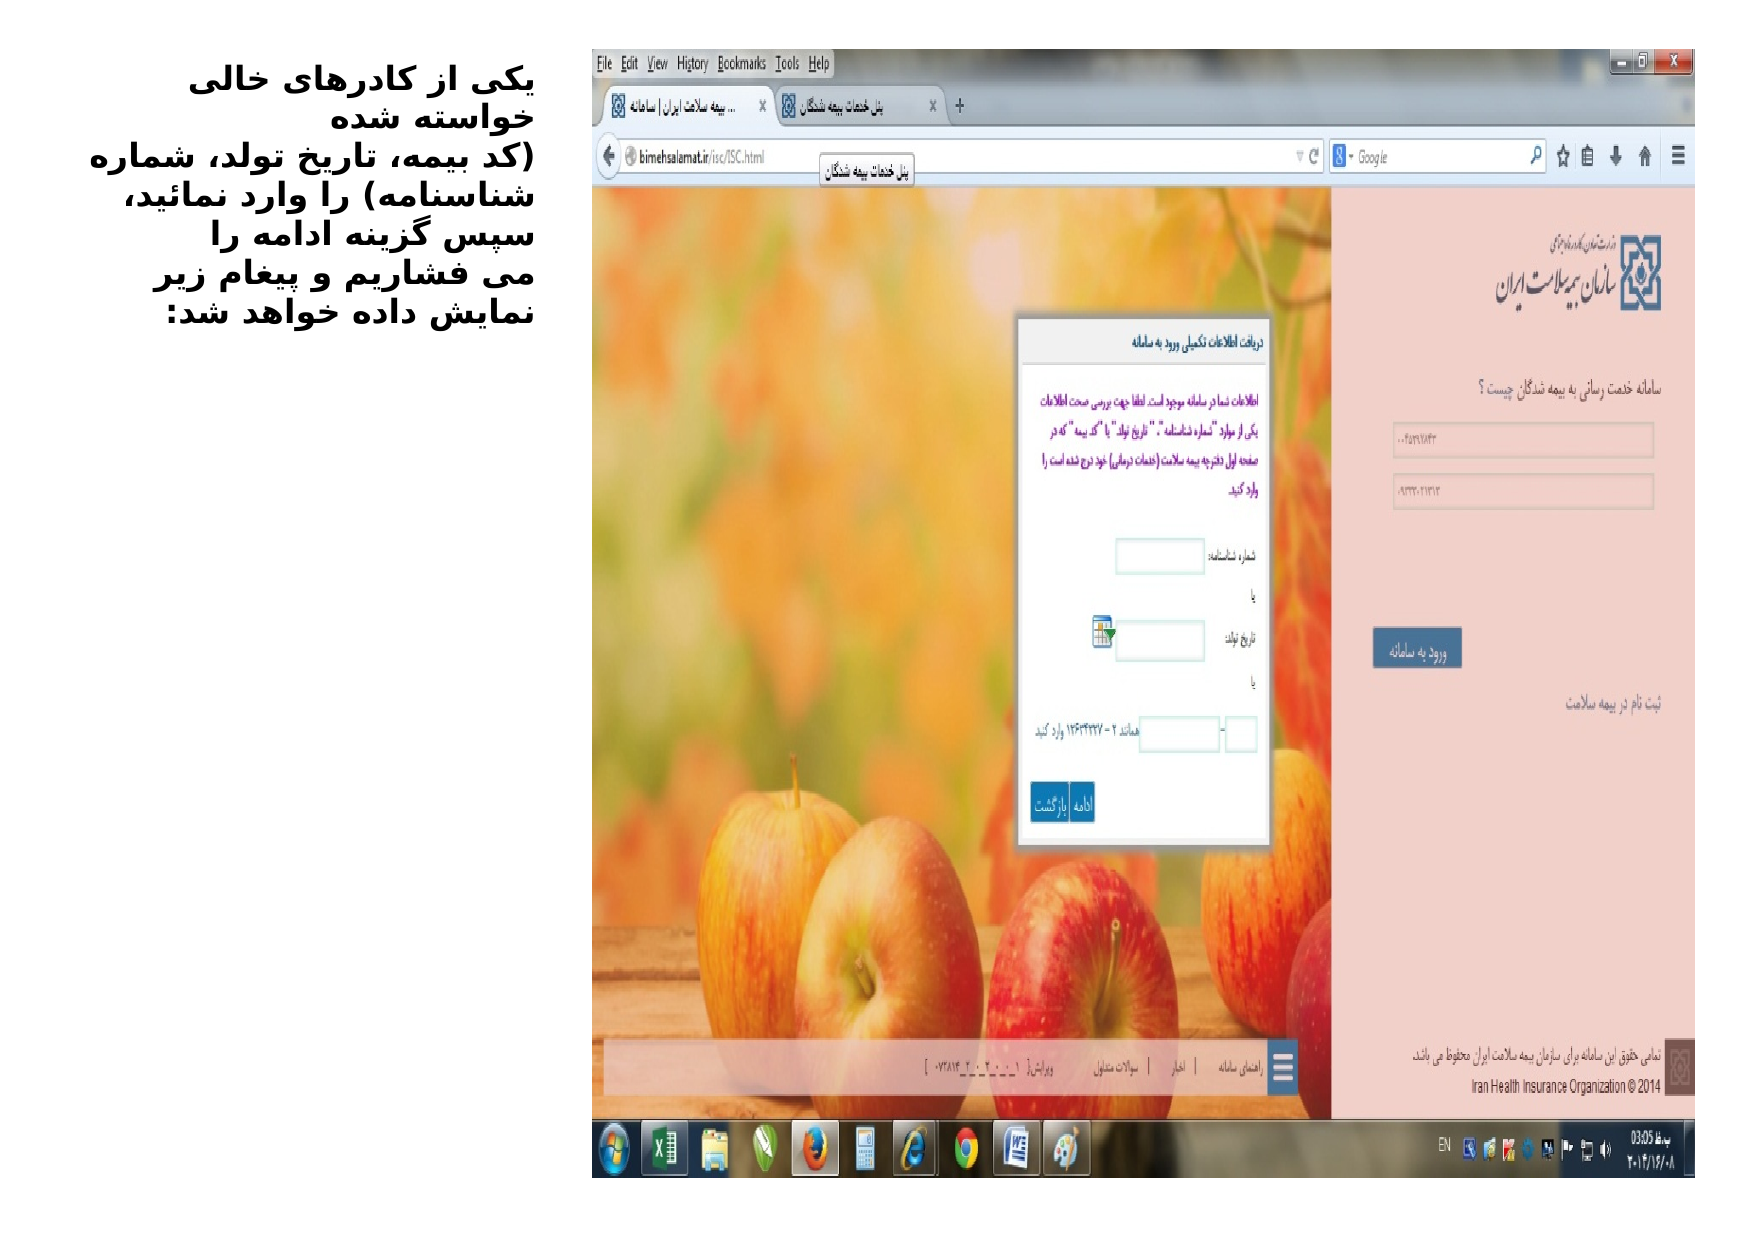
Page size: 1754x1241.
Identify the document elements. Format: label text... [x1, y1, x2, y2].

list یکی از کادرهای خالی خواسته شده (کد بیمه، تاریخ تولد، شماره شناسنامه) را وارد نمائید، سپس گزینه ادامه را می فشاریم و پیغام زیر نمایش داده خواهد شد: [59, 59, 592, 331]
picture [592, 49, 1695, 1178]
